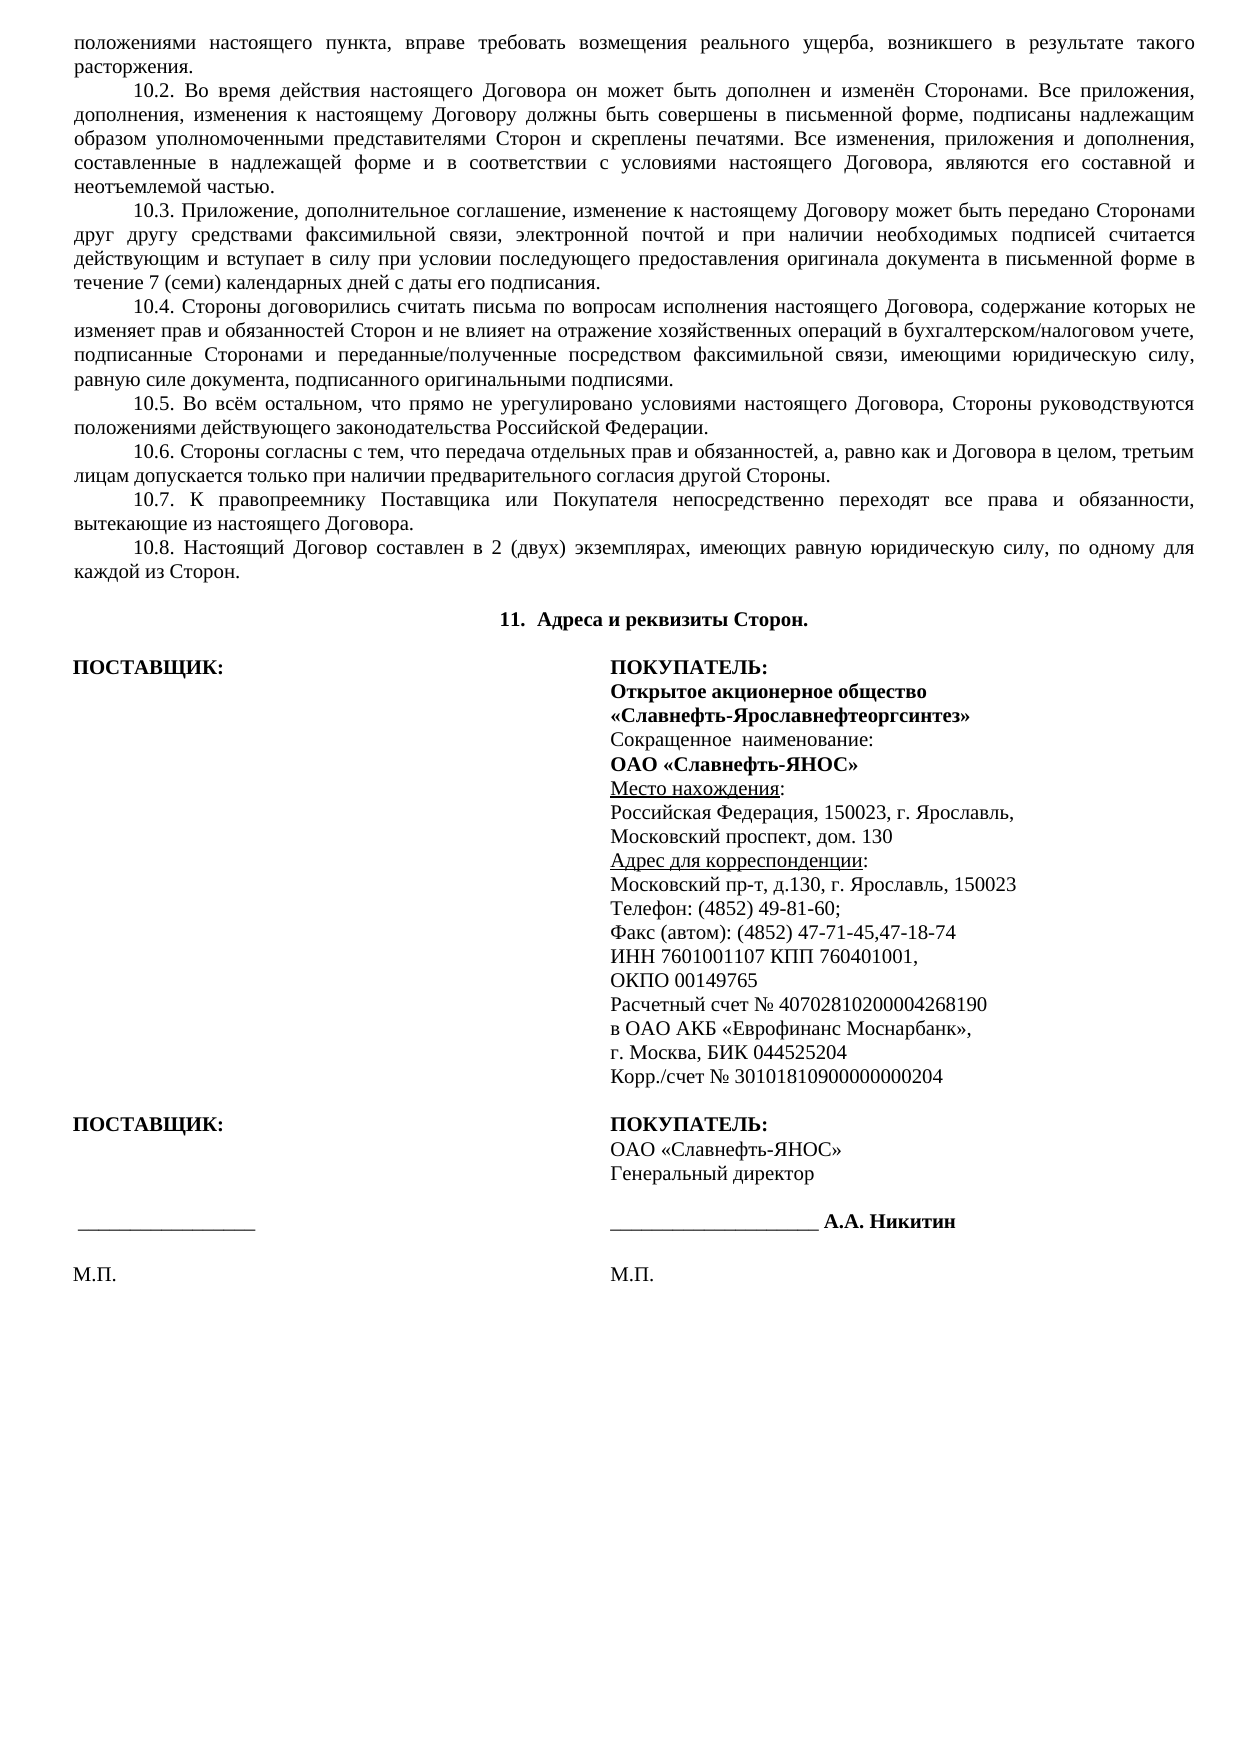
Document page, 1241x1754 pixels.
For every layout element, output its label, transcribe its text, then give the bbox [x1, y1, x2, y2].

text 10.2. Во время действия настоящего Договора он может быть дополнен и изменён Сторонами. Все приложения, дополнения, изменения к настоящему Договору должны быть совершены в письменной форме, подписаны надлежащим образом уполномоченными представителями Сторон и скреплены печатями. Все изменения, приложения и дополнения, составленные в надлежащей форме и в соответствии с условиями настоящего Договора, являются его составной и неотъемлемой частью. [74, 78, 1196, 198]
text 10.6. Стороны согласны с тем, что передача отдельных прав и обязанностей, а, равно как и Договора в целом, третьим лицам допускается только при наличии предварительного согласия другой Стороны. [74, 439, 1196, 487]
text 10.3. Приложение, дополнительное соглашение, изменение к настоящему Договору может быть передано Сторонами друг другу средствами факсимильной связи, электронной почтой и при наличии необходимых подписей считается действующим и вступает в силу при условии последующего предоставления оригинала документа в письменной форме в течение 7 (семи) календарных дней с даты его подписания. [74, 198, 1196, 294]
table_cell ПОСТАВЩИК: _________________ М.П. [61, 1113, 599, 1286]
table_header ПОСТАВЩИК: [61, 655, 599, 1112]
text 10.5. Во всём остальном, что прямо не урегулировано условиями настоящего Договора, Стороны руководствуются положениями действующего законодательства Российской Федерации. [74, 391, 1196, 439]
text 10.7. К правопреемнику Поставщика или Покупателя непосредственно переходят все права и обязанности, вытекающие из настоящего Договора. [74, 487, 1196, 535]
list Адреса и реквизиты Сторон. [111, 607, 1196, 631]
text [74, 29, 1196, 78]
table_header ПОКУПАТЕЛЬ: Открытое акционерное общество «Славнефть-Ярославнефтеоргсинтез» Сокращенное наименование: ОАО «Славнефть-ЯНОС» Место нахождения: Российская Федерация, 150023, г. Ярославль, Московский проспект, дом. 130 Адрес для корреспонденции: Московский пр-т, д.130, г. Ярославль, 150023 Телефон: (4852) 49-81-60; Факс (автом): (4852) 47-71-45,47-18-74 ИНН 7601001107 КПП 760401001, ОКПО 00149765 Расчетный счет № 40702810200004268190 в ОАО АКБ «Еврофинанс Моснарбанк», г. Москва, БИК 044525204 Корр./счет № 30101810900000000204 [599, 655, 1136, 1112]
text 10.8. Настоящий Договор составлен в 2 (двух) экземплярах, имеющих равную юридическую силу, по одному для каждой из Сторон. [74, 535, 1196, 583]
text 10.4. Стороны договорились считать письма по вопросам исполнения настоящего Договора, содержание которых не изменяет прав и обязанностей Сторон и не влияет на отражение хозяйственных операций в бухгалтерском/налоговом учете, подписанные Сторонами и переданные/полученные посредством факсимильной связи, имеющими юридическую силу, равную силе документа, подписанного оригинальными подписями. [74, 294, 1196, 391]
table_cell ПОКУПАТЕЛЬ: ОАО «Славнефть-ЯНОС» Генеральный директор ____________________ А.А. Никитин М.П. [599, 1113, 1136, 1286]
